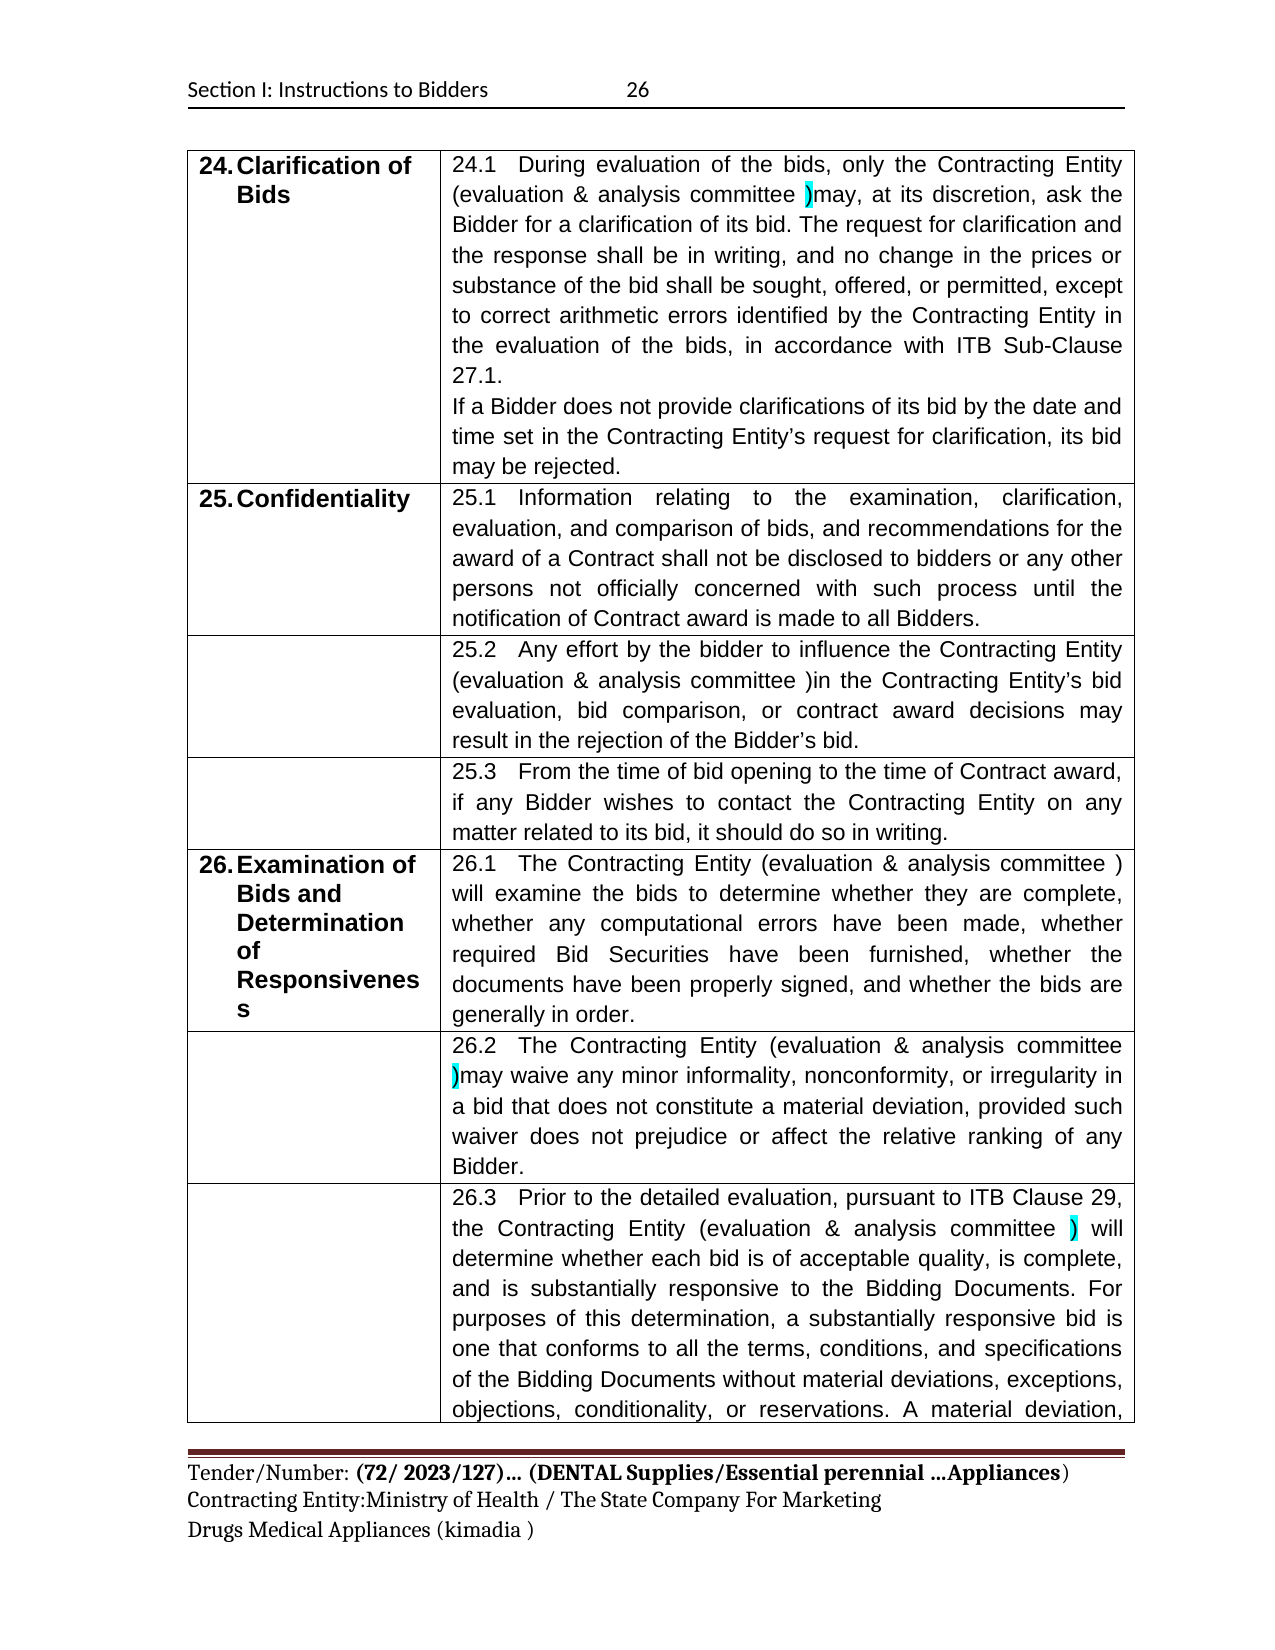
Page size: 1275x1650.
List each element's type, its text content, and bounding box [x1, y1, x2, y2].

table_cell [188, 758, 440, 849]
table_cell 26.1 The Contracting Entity (evaluation & analysis committee ) will examine the bids to determine whether they are complete, whether any computational errors have been made, whether required Bid Securities have been furnished, whether the documents have been properly signed, and whether the bids are generally in order. [441, 850, 1134, 1031]
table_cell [441, 1184, 1134, 1422]
table_cell 25.3 From the time of bid opening to the time of Contract award, if any Bidder wishes to contact the Contracting Entity on any matter related to its bid, it should do so in writing. [441, 758, 1134, 849]
table_cell [188, 1032, 440, 1183]
table_cell [188, 636, 440, 757]
table_cell 25.1 Information relating to the examination, clarification, evaluation, and comparison of bids, and recommendations for the award of a Contract shall not be disclosed to bidders or any other persons not officially concerned with such process until the notification of Contract award is made to all Bidders. [441, 484, 1134, 635]
table_cell 26. Examination of Bids and Determination of Responsiveness [188, 850, 440, 1031]
table_cell 25.2 Any effort by the bidder to influence the Contracting Entity (evaluation & analysis committee )in the Contracting Entity’s bid evaluation, bid comparison, or contract award decisions may result in the rejection of the Bidder’s bid. [441, 636, 1134, 757]
table_cell 26.2 The Contracting Entity (evaluation & analysis committee )may waive any minor informality, nonconformity, or irregularity in a bid that does not constitute a material deviation, provided such waiver does not prejudice or affect the relative ranking of any Bidder. [441, 1032, 1134, 1183]
table_cell 24. Clarification of Bids [188, 151, 440, 483]
table_cell 24.1 During evaluation of the bids, only the Contracting Entity (evaluation & analysis committee )may, at its discretion, ask the Bidder for a clarification of its bid. The request for clarification and the response shall be in writing, and no change in the prices or substance of the bid shall be sought, offered, or permitted, except to correct arithmetic errors identified by the Contracting Entity in the evaluation of the bids, in accordance with ITB Sub-Clause 27.1. If a Bidder does not provide clarifications of its bid by the date and time set in the Contracting Entity’s request for clarification, its bid may be rejected. [441, 151, 1134, 483]
table_cell 25. Confidentiality [188, 484, 440, 635]
table_cell [188, 1184, 440, 1422]
